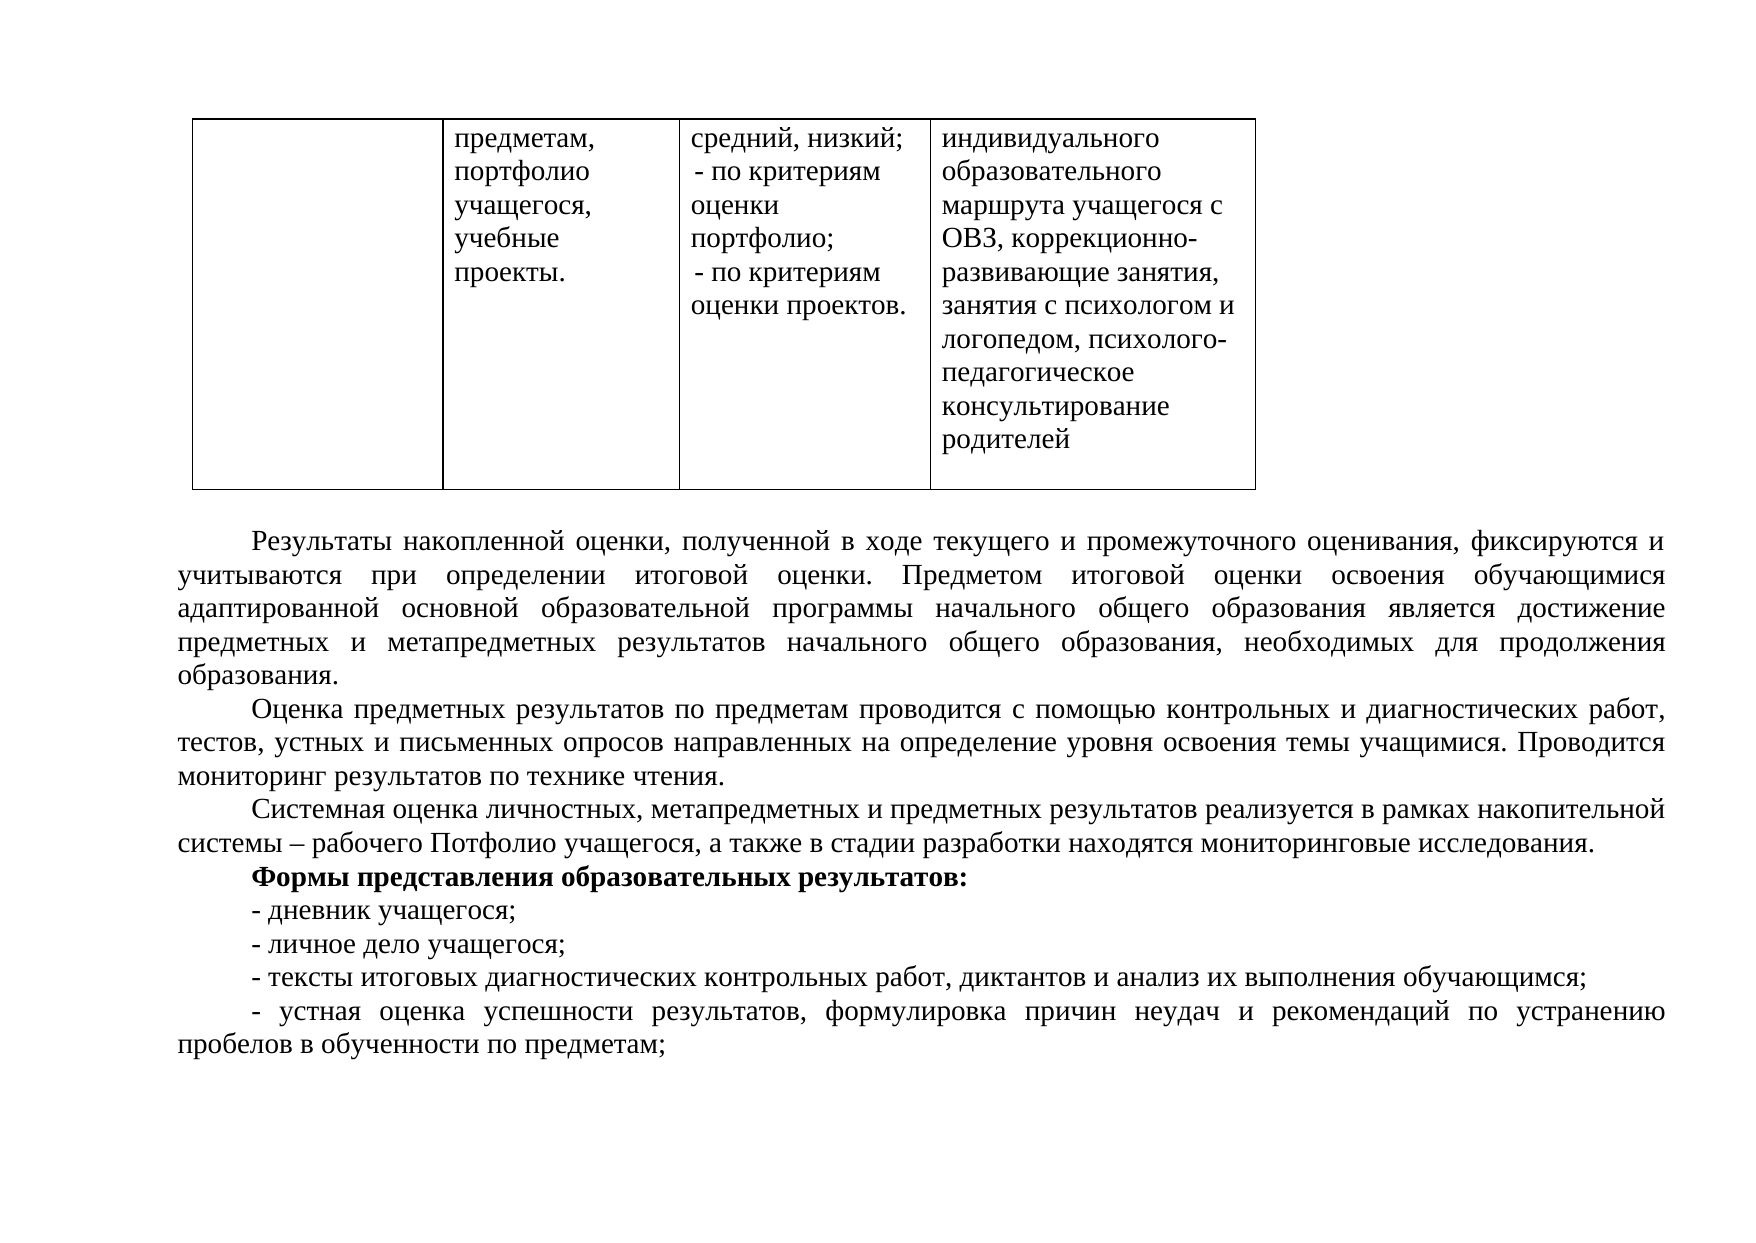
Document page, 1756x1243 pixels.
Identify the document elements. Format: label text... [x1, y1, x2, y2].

text Результаты накопленной оценки, полученной в ходе текущего и промежуточного оценивания, фиксируются и учитываются при определении итоговой оценки. Предметом итоговой оценки освоения обучающимися адаптированной основной образовательной программы начального общего образования является достижение предметных и метапредметных результатов начального общего образования, необходимых для продолжения образования. [177, 523, 1667, 691]
text Формы представления образовательных результатов: [177, 859, 1667, 892]
text - личное дело учащегося; [177, 926, 1667, 959]
text - дневник учащегося; [177, 892, 1667, 926]
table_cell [931, 120, 1255, 489]
table_cell [193, 120, 442, 489]
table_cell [680, 120, 930, 489]
text - устная оценка успешности результатов, формулировка причин неудач и рекомендаций по устранению пробелов в обученности по предметам; [177, 993, 1667, 1060]
text Системная оценка личностных, метапредметных и предметных результатов реализуется в рамках накопительной системы – рабочего Потфолио учащегося, а также в стадии разработки находятся мониторинговые исследования. [177, 792, 1667, 859]
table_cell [444, 120, 679, 489]
text Оценка предметных результатов по предметам проводится с помощью контрольных и диагностических работ, тестов, устных и письменных опросов направленных на определение уровня освоения темы учащимися. Проводится мониторинг результатов по технике чтения. [177, 691, 1667, 792]
text - тексты итоговых диагностических контрольных работ, диктантов и анализ их выполнения обучающимся; [177, 959, 1667, 993]
